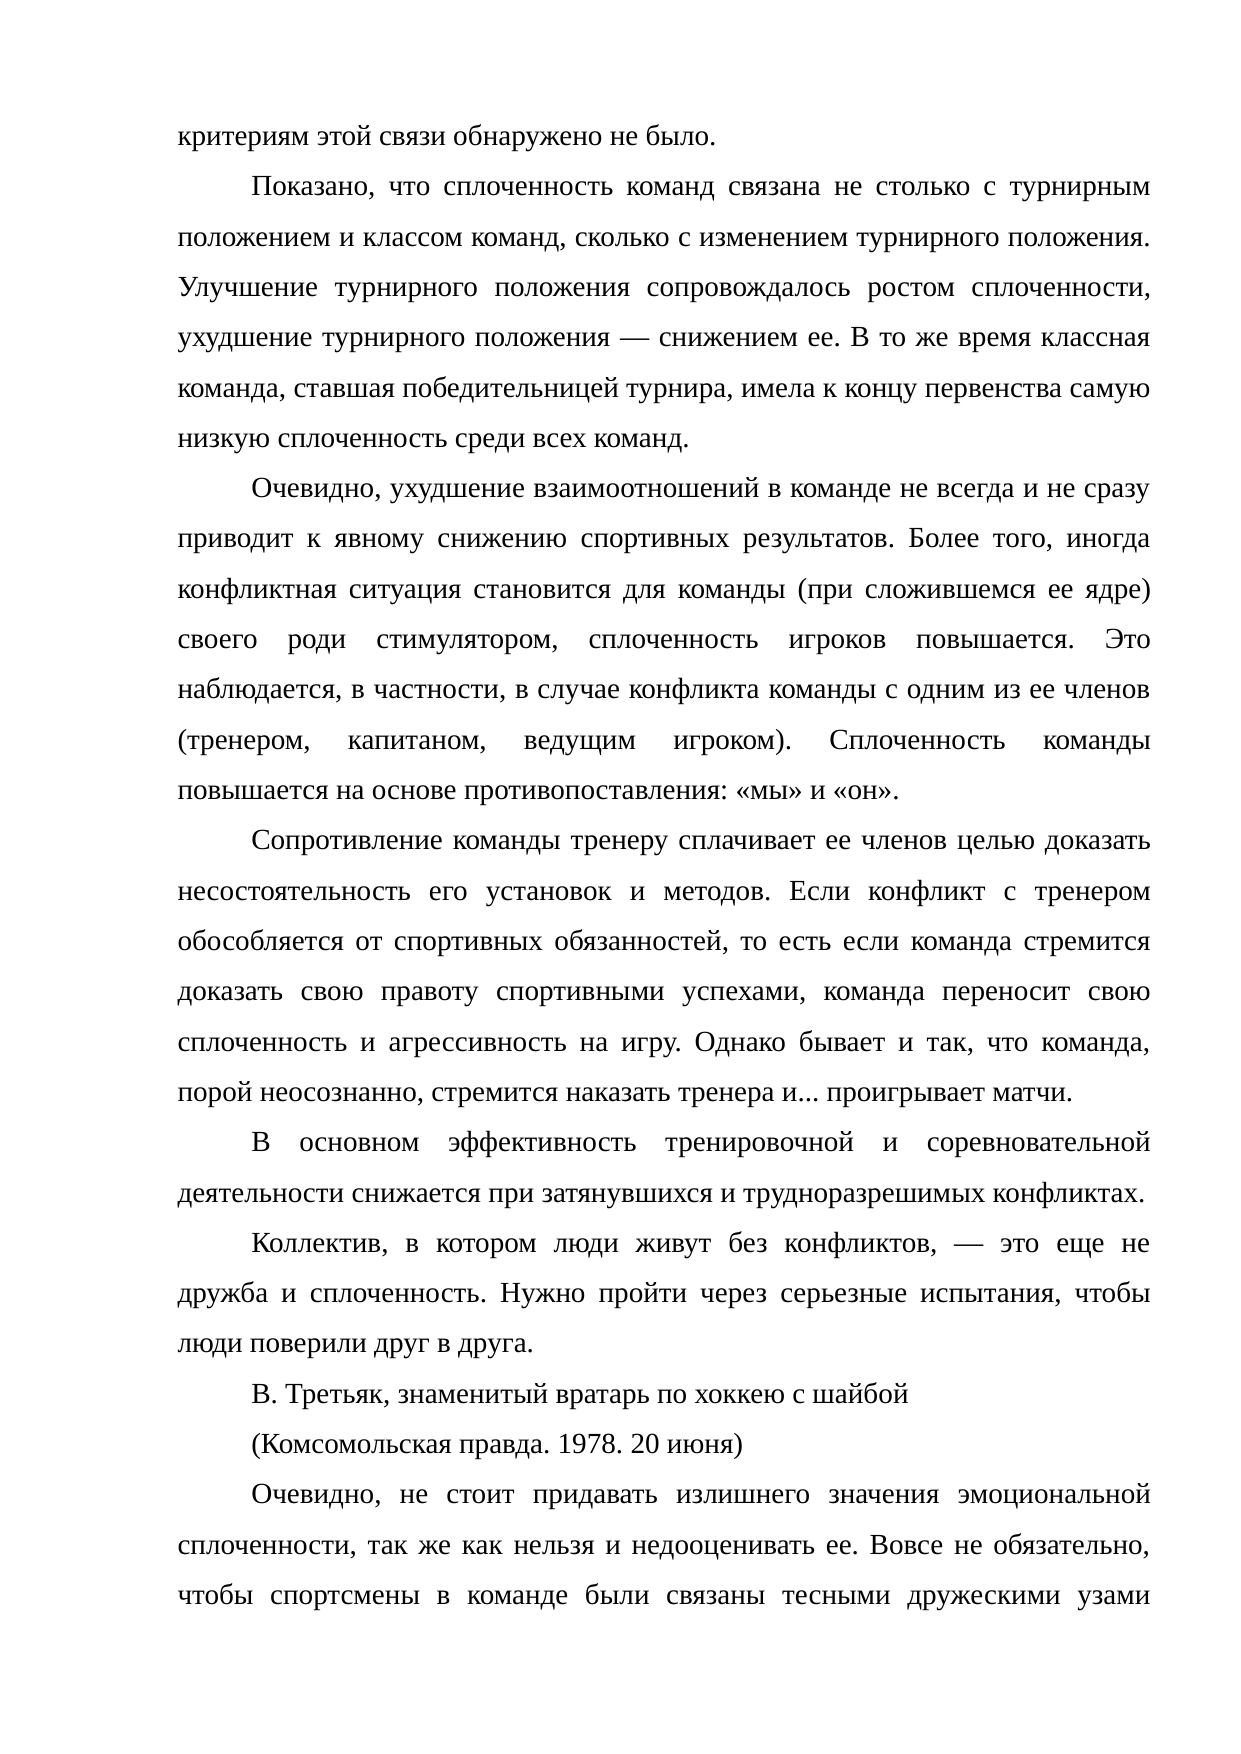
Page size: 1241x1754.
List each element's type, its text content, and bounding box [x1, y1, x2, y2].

text Сопротивление команды тренеру сплачивает ее членов целью доказать несостоятельность его установок и методов. Если конфликт с тренером обособляется от спортивных обязанностей, то есть если команда стремится доказать свою правоту спортивными успехами, команда переносит свою сплоченность и агрессивность на игру. Однако бывает и так, что команда, порой неосознанно, стремится наказать тренера и... проигрывает матчи. [177, 822, 1152, 1108]
text Коллектив, в котором люди живут без конфликтов, — это еще не дружба и сплоченность. Нужно пройти через серьезные испытания, чтобы люди поверили друг в друга. [177, 1225, 1152, 1359]
text В основном эффективность тренировочной и соревновательной деятельности снижается при затянувшихся и трудноразрешимых конфликтах. [177, 1124, 1152, 1208]
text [177, 1477, 1152, 1611]
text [177, 118, 1152, 152]
text В. Третьяк, знаменитый вратарь по хоккею с шайбой [177, 1376, 1152, 1409]
text (Комсомольская правда. 1978. 20 июня) [177, 1426, 1152, 1460]
text Очевидно, ухудшение взаимоотношений в команде не всегда и не сразу приводит к явному снижению спортивных результатов. Более того, иногда конфликтная ситуация становится для команды (при сложившемся ее ядре) своего роди стимулятором, сплоченность игроков повышается. Это наблюдается, в частности, в случае конфликта команды с одним из ее членов (тренером, капитаном, ведущим игроком). Сплоченность команды повышается на основе противопоставления: «мы» и «он». [177, 470, 1152, 806]
text Показано, что сплоченность команд связана не столько с турнирным положением и классом команд, сколько с изменением турнирного положения. Улучшение турнирного положения сопровождалось ростом сплоченности, ухудшение турнирного положения — снижением ее. В то же время классная команда, ставшая победительницей турнира, имела к концу первенства самую низкую сплоченность среди всех команд. [177, 168, 1152, 453]
